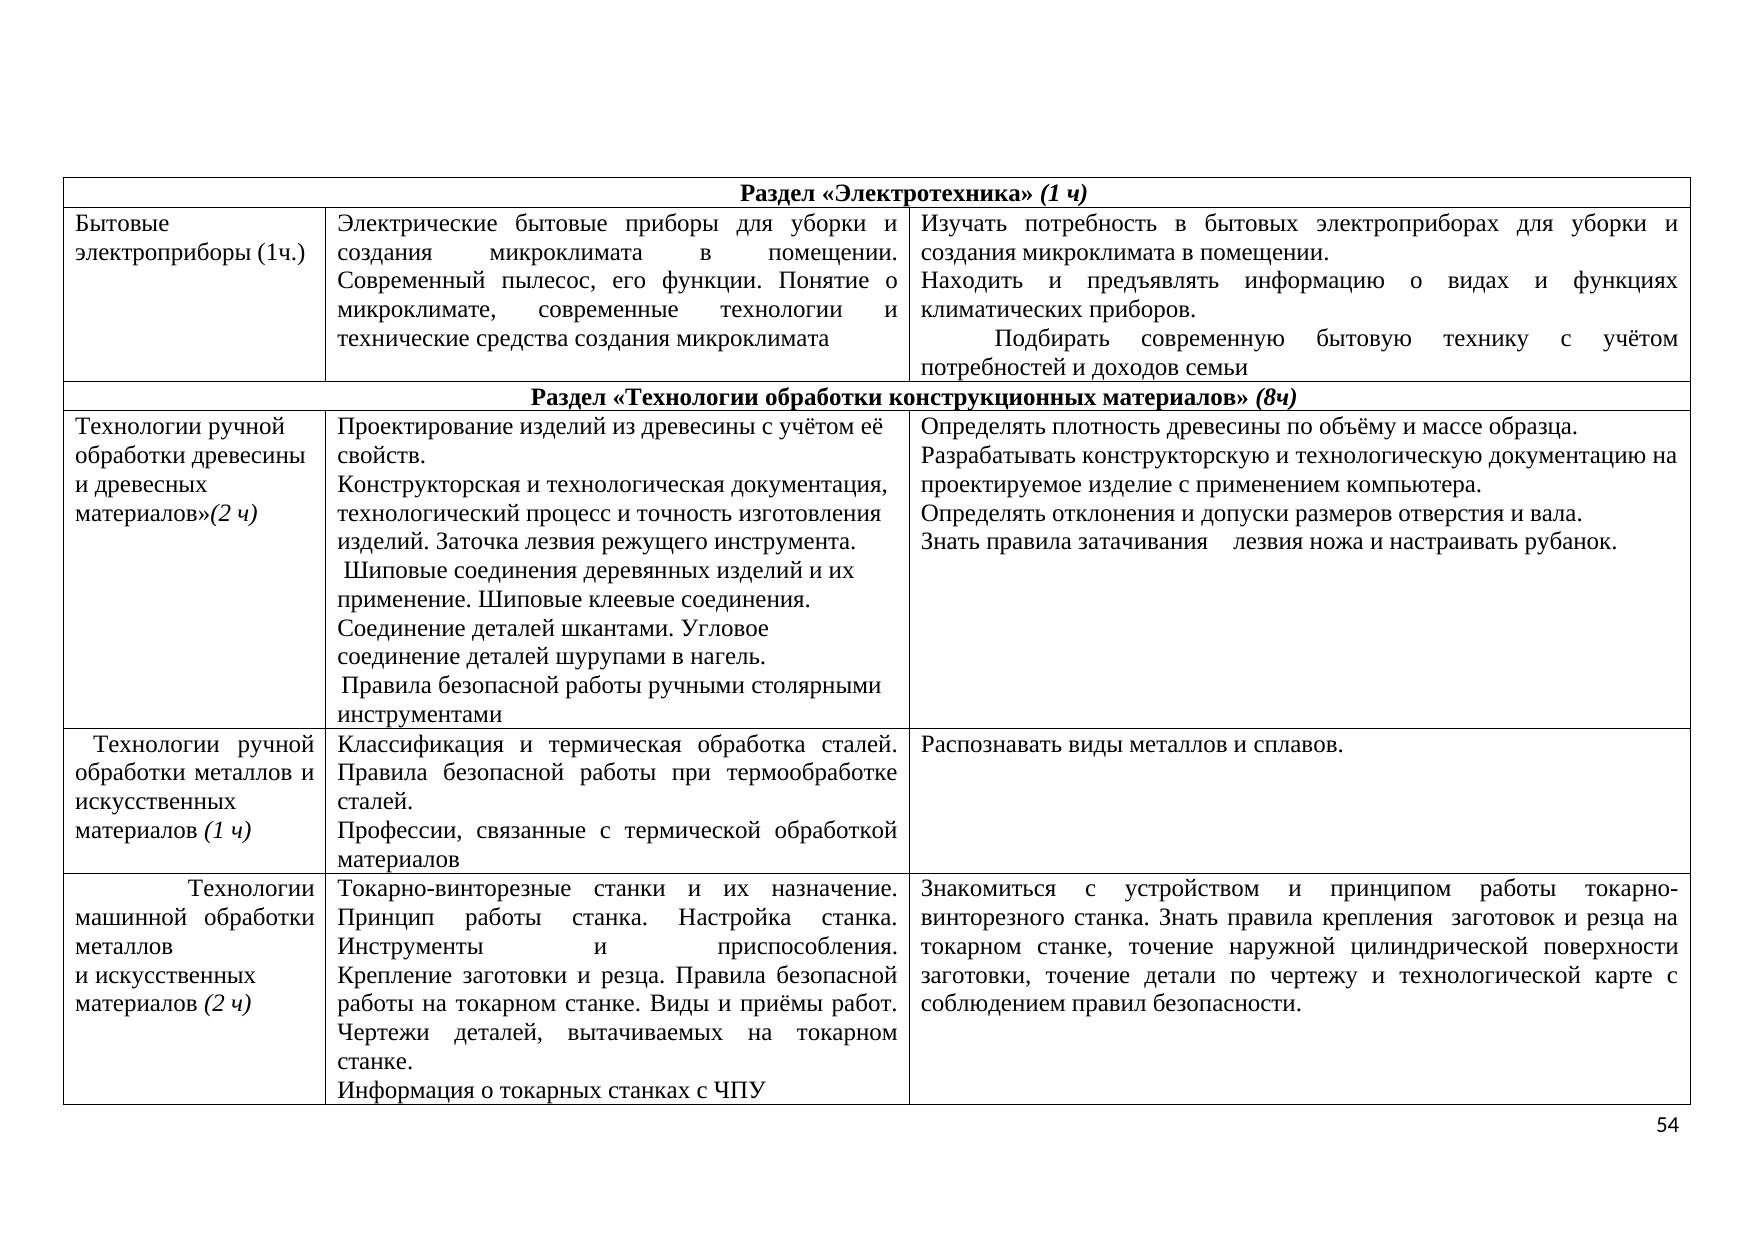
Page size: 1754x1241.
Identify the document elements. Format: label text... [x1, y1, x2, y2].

table_cell Распознавать виды металлов и сплавов. [910, 729, 1690, 872]
table_cell Электрические бытовые приборы для уборки и создания микроклимата в помещении. Современный пылесос, его функции. Понятие о микроклимате, современные технологии и технические средства создания микроклимата [326, 208, 909, 381]
table_cell Изучать потребность в бытовых электроприборах для уборки и создания микроклимата в помещении. Находить и предъявлять информацию о видах и функциях климатических приборов. Подбирать современную бытовую технику с учётом потребностей и доходов семьи [910, 208, 1690, 381]
table_cell Знакомиться с устройством и принципом работы токарно-винторезного станка. Знать правила крепления заготовок и резца на токарном станке, точение наружной цилиндрической поверхности заготовки, точение детали по чертежу и технологической карте с соблюдением правил безопасности. [910, 874, 1690, 1103]
table_cell Классификация и термическая обработка сталей. Правила безопасной работы при термообработке сталей. Профессии, связанные с термической обработкой материалов [326, 729, 909, 872]
table_cell Технологии ручной обработки древесины и древесных материалов»(2 ч) [64, 411, 325, 728]
table_cell Бытовые электроприборы (1ч.) [64, 208, 325, 381]
table_cell Технологии машинной обработки металлов и искусственных материалов (2 ч) [64, 874, 325, 1103]
table_cell Токарно-винторезные станки и их назначение. Принцип работы станка. Настройка станка. Инструменты и приспособления. Крепление заготовки и резца. Правила безопасной работы на токарном станке. Виды и приёмы работ. Чертежи деталей, вытачиваемых на токарном станке. Информация о токарных станках с ЧПУ [326, 874, 909, 1103]
table_cell Проектирование изделий из древесины с учётом её свойств. Конструкторская и технологическая документация, технологический процесс и точность изготовления изделий. Заточка лезвия режущего инструмента. Шиповые соединения деревянных изделий и их применение. Шиповые клеевые соединения. Соединение деталей шкантами. Угловое соединение деталей шурупами в нагель. Правила безопасной работы ручными столярными инструментами [326, 411, 909, 728]
table_cell Определять плотность древесины по объёму и массе образца. Разрабатывать конструкторскую и технологическую документацию на проектируемое изделие с применением компьютера. Определять отклонения и допуски размеров отверстия и вала. Знать правила затачивания лезвия ножа и настраивать рубанок. [910, 411, 1690, 728]
table_cell Технологии ручной обработки металлов и искусственных материалов (1 ч) [64, 729, 325, 872]
table_cell Раздел «Электротехника» (1 ч) [64, 178, 1690, 207]
table_cell Раздел «Технологии обработки конструкционных материалов» (8ч) [64, 382, 1690, 410]
